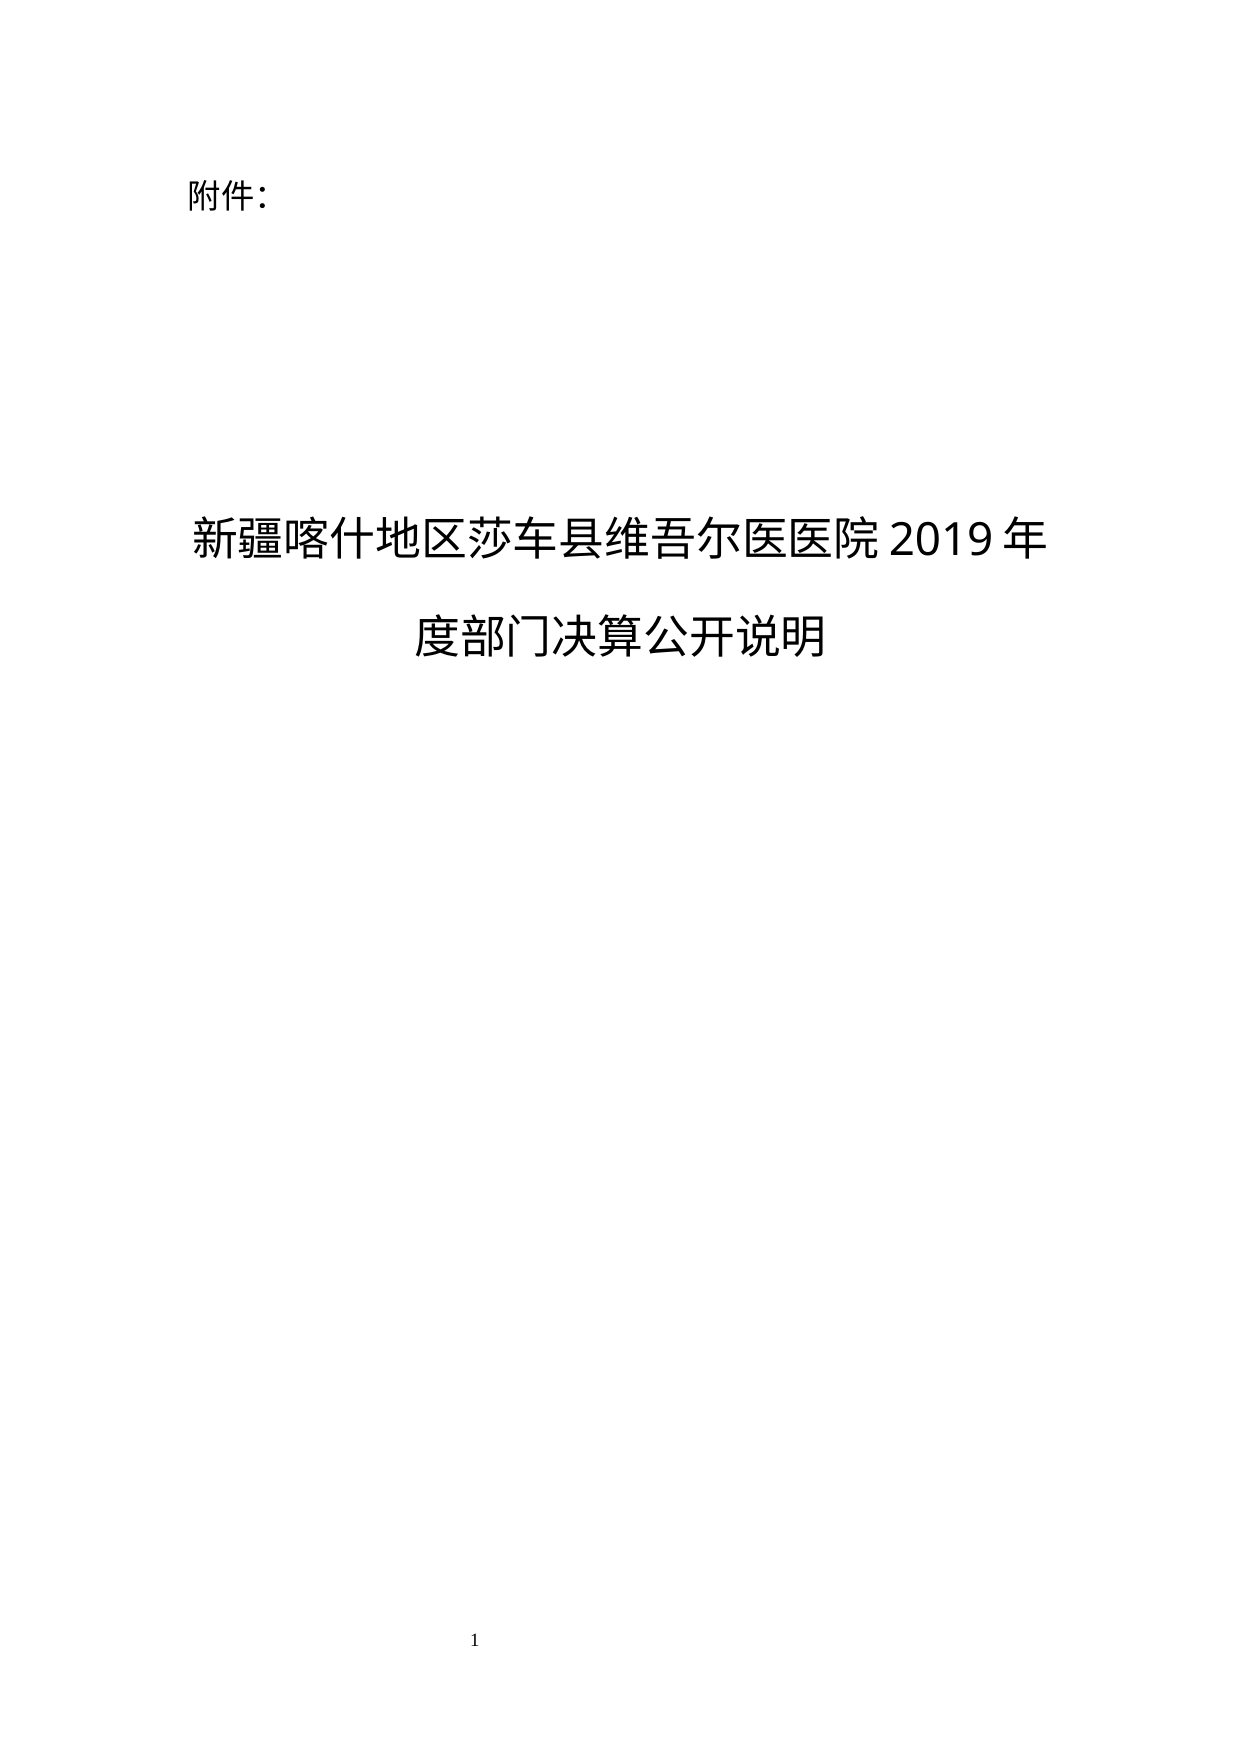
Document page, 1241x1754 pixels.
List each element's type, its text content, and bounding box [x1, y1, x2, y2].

text 附件： [187, 162, 1053, 227]
text 新疆喀什地区莎车县维吾尔医医院2019年度部门决算公开说明 [187, 487, 1053, 682]
